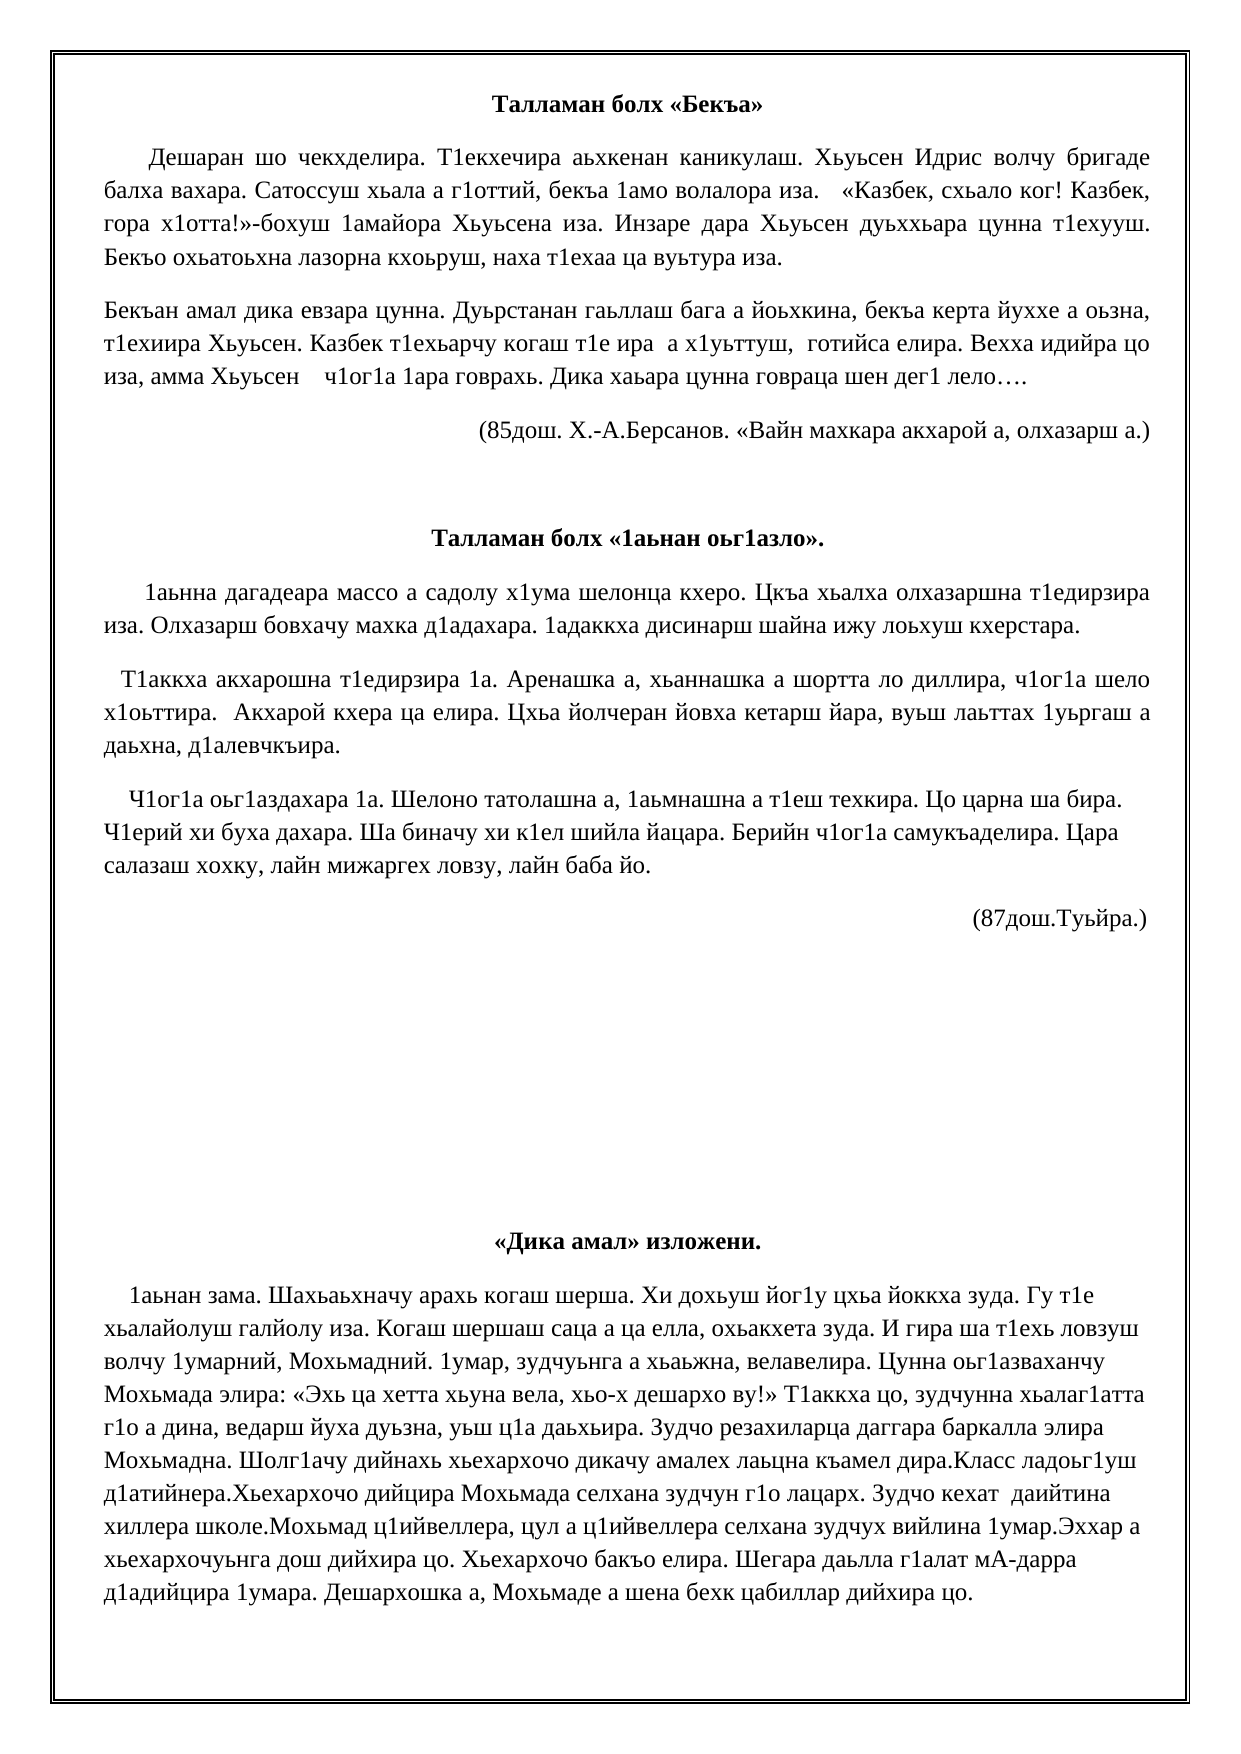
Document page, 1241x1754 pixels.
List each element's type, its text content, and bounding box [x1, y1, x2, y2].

text 1аьнна дагадеара массо а садолу х1ума шелонца кхеро. Цкъа хьалха олхазаршна т1едирзира иза. Олхазарш бовхачу махка д1адахара. 1адаккха дисинарш шайна ижу лоьхуш кхерстара. [103, 577, 1152, 639]
text Ч1ог1а оьг1аздахара 1а. Шелоно татолашна а, 1аьмнашна а т1еш техкира. Цо царна ша бира. Ч1ерий хи буха дахара. Ша биначу хи к1ел шийла йацара. Берийн ч1ог1а самукъаделира. Цара салазаш хохку, лайн мижаргех ловзу, лайн баба йо. [103, 784, 1152, 878]
text Бекъан амал дика евзара цунна. Дуьрстанан гаьллаш бага а йоьхкина, бекъа керта йуххе а оьзна, т1ехиира Хьуьсен. Казбек т1ехьарчу когаш т1е ира а х1уьттуш, готийса елира. Вехха идийра цо иза, амма Хьуьсен ч1ог1а 1ара говрахь. Дика хаьара цунна говраца шен дег1 лело…. [103, 295, 1152, 390]
text Талламан болх «1аьнан оьг1азло». [103, 523, 1152, 552]
text 1аьнан зама. Шахьаьхначу арахь когаш шерша. Хи дохьуш йог1у цхьа йоккха зуда. Гу т1е хьалайолуш галйолу иза. Когаш шершаш саца а ца елла, охьакхета зуда. И гира ша т1ехь ловзуш волчу 1умарний, Мохьмадний. 1умар, зудчуьнга а хьаьжна, велавелира. Цунна оьг1азваханчу Мохьмада элира: «Эхь ца хетта хьуна вела, хьо-х дешархо ву!» Т1аккха цо, зудчунна хьалаг1атта г1о а дина, ведарш йуха дуьзна, уьш ц1а даьхьира. Зудчо резахиларца даггара баркалла элира Мохьмадна. Шолг1ачу дийнахь хьехархочо дикачу амалех лаьцна къамел дира.Класс ладоьг1уш д1атийнера.Хьехархочо дийцира Мохьмада селхана зудчун г1о лацарх. Зудчо кехат даийтина хиллера школе.Мохьмад ц1ийвеллера, цул а ц1ийвеллера селхана зудчух вийлина 1умар.Эххар а хьехархочуьнга дош дийхира цо. Хьехархочо бакъо елира. Шегара даьлла г1алат мА-дарра д1адийцира 1умара. Дешархошка а, Мохьмаде а шена бехк цабиллар дийхира цо. [103, 1280, 1152, 1606]
text (87дош.Туьйра.) [103, 903, 1152, 932]
text «Дика амал» изложени. [103, 1226, 1152, 1254]
text Дешаран шо чекхделира. Т1екхечира аьхкенан каникулаш. Хьуьсен Идрис волчу бригаде балха вахара. Сатоссуш хьала а г1оттий, бекъа 1амо волалора иза. «Казбек, схьало ког! Казбек, гора х1отта!»-бохуш 1амайора Хьуьсена иза. Инзаре дара Хьуьсен дуьххьара цунна т1ехууш. Бекъо охьатоьхна лазорна кхоьруш, наха т1ехаа ца вуьтура иза. [103, 142, 1152, 270]
text (85дош. Х.-А.Берсанов. «Вайн махкара акхарой а, олхазарш а.) [103, 415, 1152, 444]
text Талламан болх «Бекъа» [103, 89, 1152, 117]
text Т1аккха акхарошна т1едирзира 1а. Аренашка а, хьаннашка а шортта ло диллира, ч1ог1а шело х1оьттира. Акхарой кхера ца елира. Цхьа йолчеран йовха кетарш йара, вуьш лаьттах 1уьргаш а даьхна, д1алевчкъира. [103, 664, 1152, 758]
